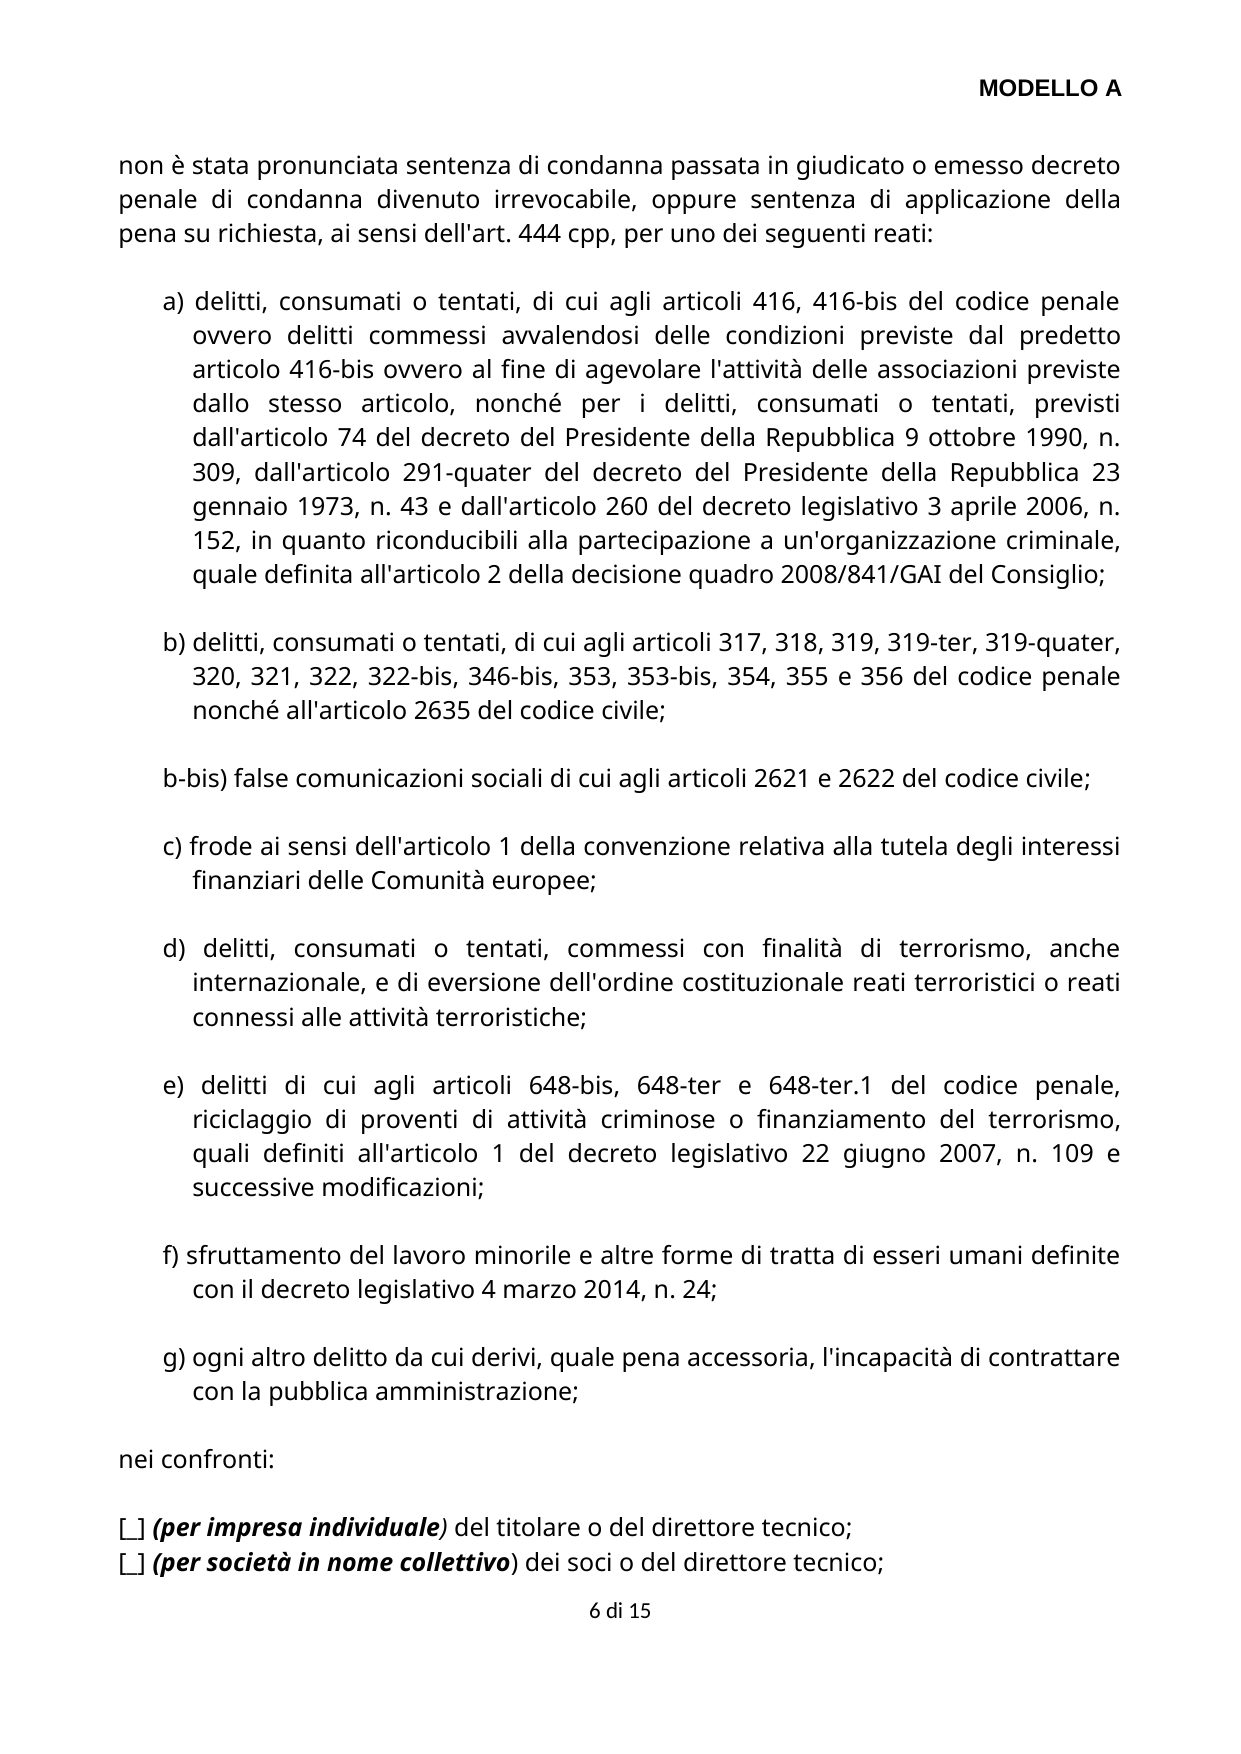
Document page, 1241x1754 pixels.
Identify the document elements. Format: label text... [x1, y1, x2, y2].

text nei confronti: [118, 1442, 1122, 1476]
text e) delitti di cui agli articoli 648-bis, 648-ter e 648-ter.1 del codice penale, riciclaggio di proventi di attività criminose o finanziamento del terrorismo, quali definiti all'articolo 1 del decreto legislativo 22 giugno 2007, n. 109 e successive modificazioni; [162, 1067, 1122, 1203]
text d) delitti, consumati o tentati, commessi con finalità di terrorismo, anche internazionale, e di eversione dell'ordine costituzionale reati terroristici o reati connessi alle attività terroristiche; [162, 931, 1122, 1033]
text g) ogni altro delitto da cui derivi, quale pena accessoria, l'incapacità di contrattare con la pubblica amministrazione; [162, 1340, 1122, 1408]
text b) delitti, consumati o tentati, di cui agli articoli 317, 318, 319, 319-ter, 319-quater, 320, 321, 322, 322-bis, 346-bis, 353, 353-bis, 354, 355 e 356 del codice penale nonché all'articolo 2635 del codice civile; [162, 624, 1122, 727]
text a) delitti, consumati o tentati, di cui agli articoli 416, 416-bis del codice penale ovvero delitti commessi avvalendosi delle condizioni previste dal predetto articolo 416-bis ovvero al fine di agevolare l'attività delle associazioni previste dallo stesso articolo, nonché per i delitti, consumati o tentati, previsti dall'articolo 74 del decreto del Presidente della Repubblica 9 ottobre 1990, n. 309, dall'articolo 291-quater del decreto del Presidente della Repubblica 23 gennaio 1973, n. 43 e dall'articolo 260 del decreto legislativo 3 aprile 2006, n. 152, in quanto riconducibili alla partecipazione a un'organizzazione criminale, quale definita all'articolo 2 della decisione quadro 2008/841/GAI del Consiglio; [162, 284, 1122, 590]
text [_] (per società in nome collettivo) dei soci o del direttore tecnico; [118, 1544, 1122, 1578]
text c) frode ai sensi dell'articolo 1 della convenzione relativa alla tutela degli interessi finanziari delle Comunità europee; [162, 829, 1122, 897]
text b-bis) false comunicazioni sociali di cui agli articoli 2621 e 2622 del codice civile; [162, 761, 1122, 795]
text [_] (per impresa individuale) del titolare o del direttore tecnico; [118, 1510, 1122, 1544]
text non è stata pronunciata sentenza di condanna passata in giudicato o emesso decreto penale di condanna divenuto irrevocabile, oppure sentenza di applicazione della pena su richiesta, ai sensi dell'art. 444 cpp, per uno dei seguenti reati: [118, 148, 1122, 250]
text f) sfruttamento del lavoro minorile e altre forme di tratta di esseri umani definite con il decreto legislativo 4 marzo 2014, n. 24; [162, 1238, 1122, 1306]
